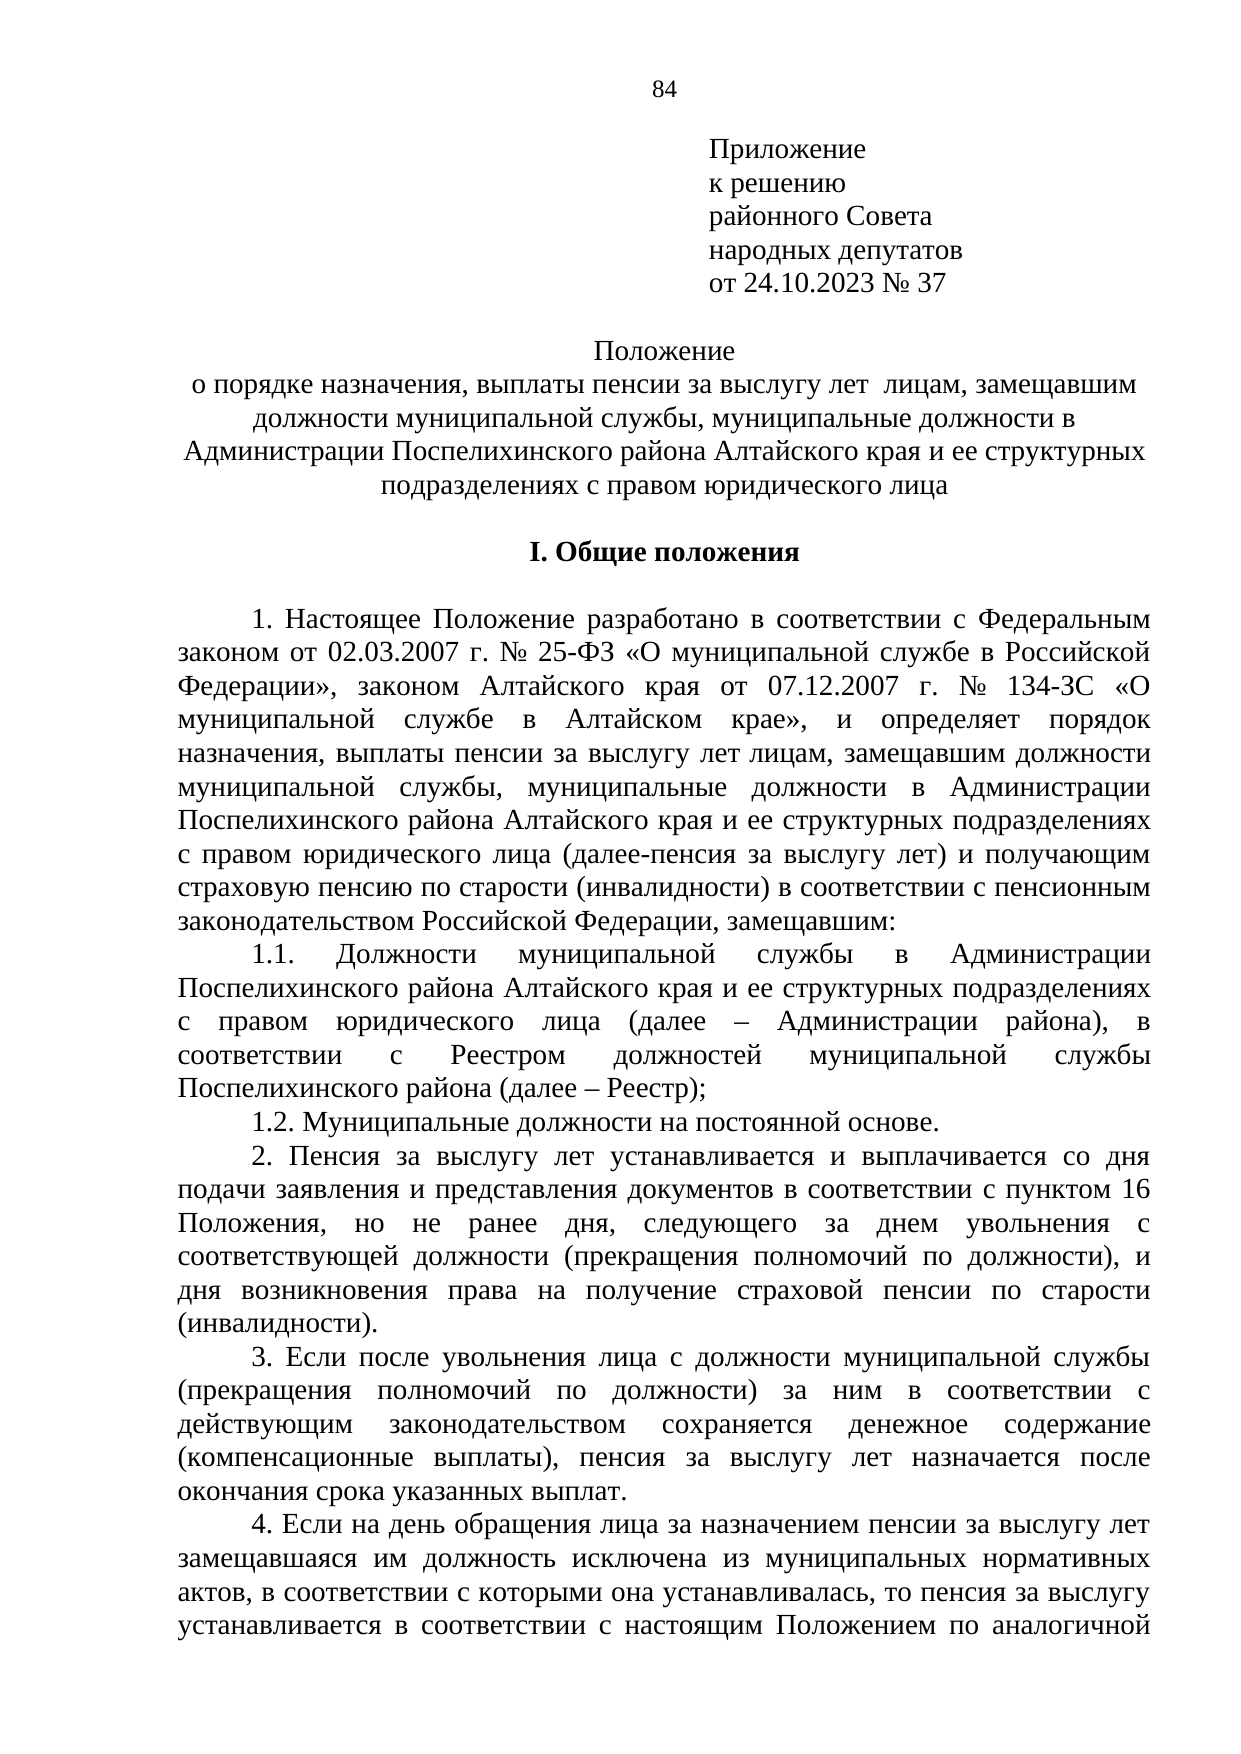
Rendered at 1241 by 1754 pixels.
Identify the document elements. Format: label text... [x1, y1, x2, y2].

text Приложение [635, 131, 1152, 165]
text народных депутатов [709, 232, 1152, 266]
text I. Общие положения [177, 534, 1152, 567]
text 3. Если после увольнения лица с должности муниципальной службы (прекращения полномочий по должности) за ним в соответствии с действующим законодательством сохраняется денежное содержание (компенсационные выплаты), пенсия за выслугу лет назначается после окончания срока указанных выплат. [177, 1339, 1152, 1507]
text Положение [177, 333, 1152, 366]
text к решению [709, 165, 1152, 198]
text о порядке назначения, выплаты пенсии за выслугу лет лицам, замещавшим должности муниципальной службы, муниципальные должности в Администрации Поспелихинского района Алтайского края и ее структурных подразделениях с правом юридического лица [177, 366, 1152, 500]
text 1.2. Муниципальные должности на постоянной основе. [177, 1104, 1152, 1138]
text 1.1. Должности муниципальной службы в Администрации Поспелихинского района Алтайского края и ее структурных подразделениях с правом юридического лица (далее – Администрации района), в соответствии с Реестром должностей муниципальной службы Поспелихинского района (далее – Реестр); [177, 936, 1152, 1104]
text 2. Пенсия за выслугу лет устанавливается и выплачивается со дня подачи заявления и представления документов в соответствии с пунктом 16 Положения, но не ранее дня, следующего за днем увольнения с соответствующей должности (прекращения полномочий по должности), и дня возникновения права на получение страховой пенсии по старости (инвалидности). [177, 1138, 1152, 1339]
text от 24.10.2023 № 37 [709, 266, 1152, 299]
text 1. Настоящее Положение разработано в соответствии с Федеральным законом от 02.03.2007 г. № 25-ФЗ «О муниципальной службе в Российской Федерации», законом Алтайского края от 07.12.2007 г. № 134-ЗС «О муниципальной службе в Алтайском крае», и определяет порядок назначения, выплаты пенсии за выслугу лет лицам, замещавшим должности муниципальной службы, муниципальные должности в Администрации Поспелихинского района Алтайского края и ее структурных подразделениях с правом юридического лица (далее-пенсия за выслугу лет) и получающим страховую пенсию по старости (инвалидности) в соответствии с пенсионным законодательством Российской Федерации, замещавшим: [177, 601, 1152, 936]
text районного Совета [709, 198, 1152, 232]
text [177, 1507, 1152, 1641]
